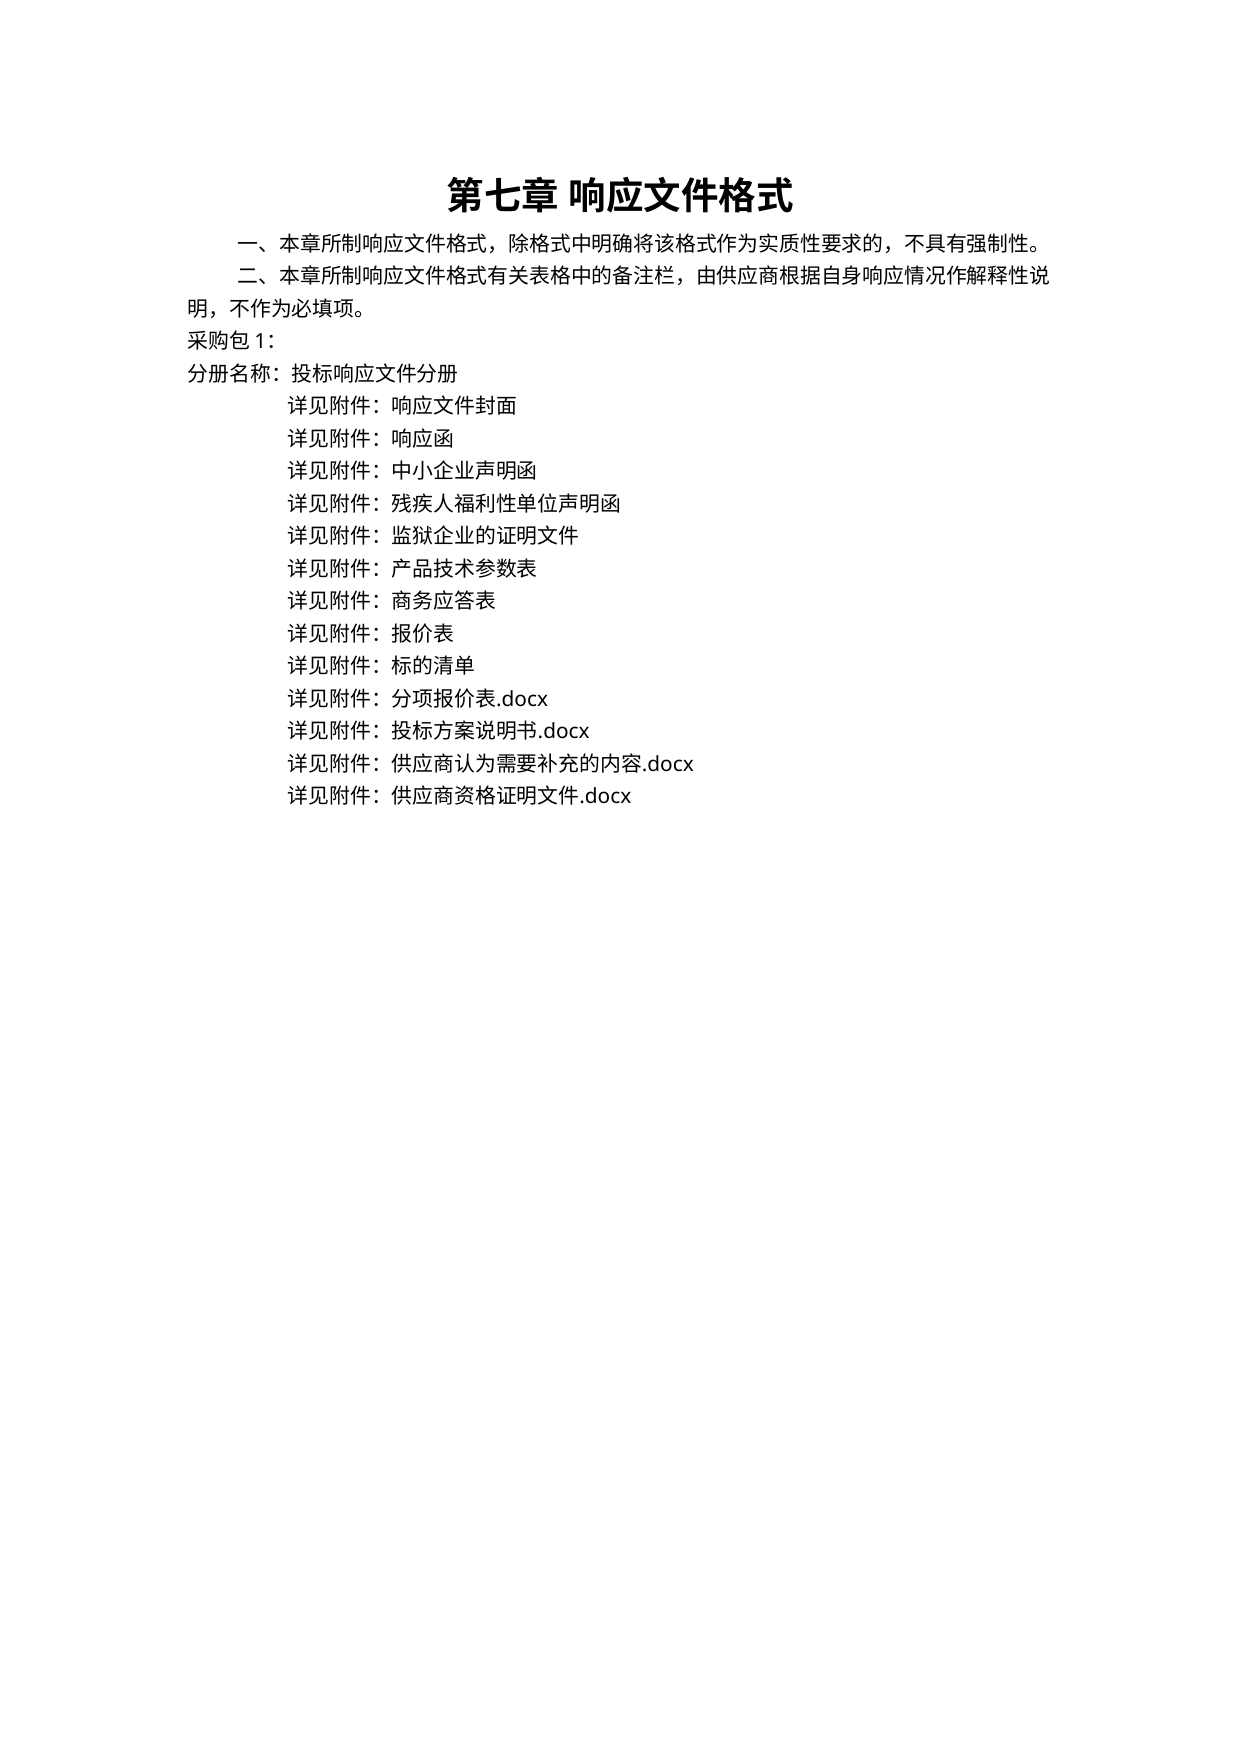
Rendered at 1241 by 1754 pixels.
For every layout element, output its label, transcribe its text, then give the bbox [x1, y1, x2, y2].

text 详见附件：供应商认为需要补充的内容.docx [187, 747, 1053, 779]
text 详见附件：报价表 [187, 617, 1053, 649]
text 详见附件：分项报价表.docx [187, 682, 1053, 714]
text 采购包1： [187, 324, 1053, 357]
text 详见附件：残疾人福利性单位声明函 [187, 487, 1053, 519]
text 分册名称：投标响应文件分册 [187, 357, 1053, 389]
text 详见附件：产品技术参数表 [187, 552, 1053, 584]
text 详见附件：中小企业声明函 [187, 454, 1053, 487]
text 详见附件：监狱企业的证明文件 [187, 519, 1053, 552]
text 详见附件：供应商资格证明文件.docx [187, 779, 1053, 812]
text 二、本章所制响应文件格式有关表格中的备注栏，由供应商根据自身响应情况作解释性说明，不作为必填项。 [187, 259, 1053, 324]
text 详见附件：商务应答表 [187, 584, 1053, 617]
text 详见附件：标的清单 [187, 649, 1053, 682]
text 一、本章所制响应文件格式，除格式中明确将该格式作为实质性要求的，不具有强制性。 [187, 227, 1053, 259]
text 详见附件：投标方案说明书.docx [187, 714, 1053, 747]
text 详见附件：响应函 [187, 422, 1053, 454]
text 第七章 响应文件格式 [187, 162, 1053, 227]
text 详见附件：响应文件封面 [187, 389, 1053, 422]
